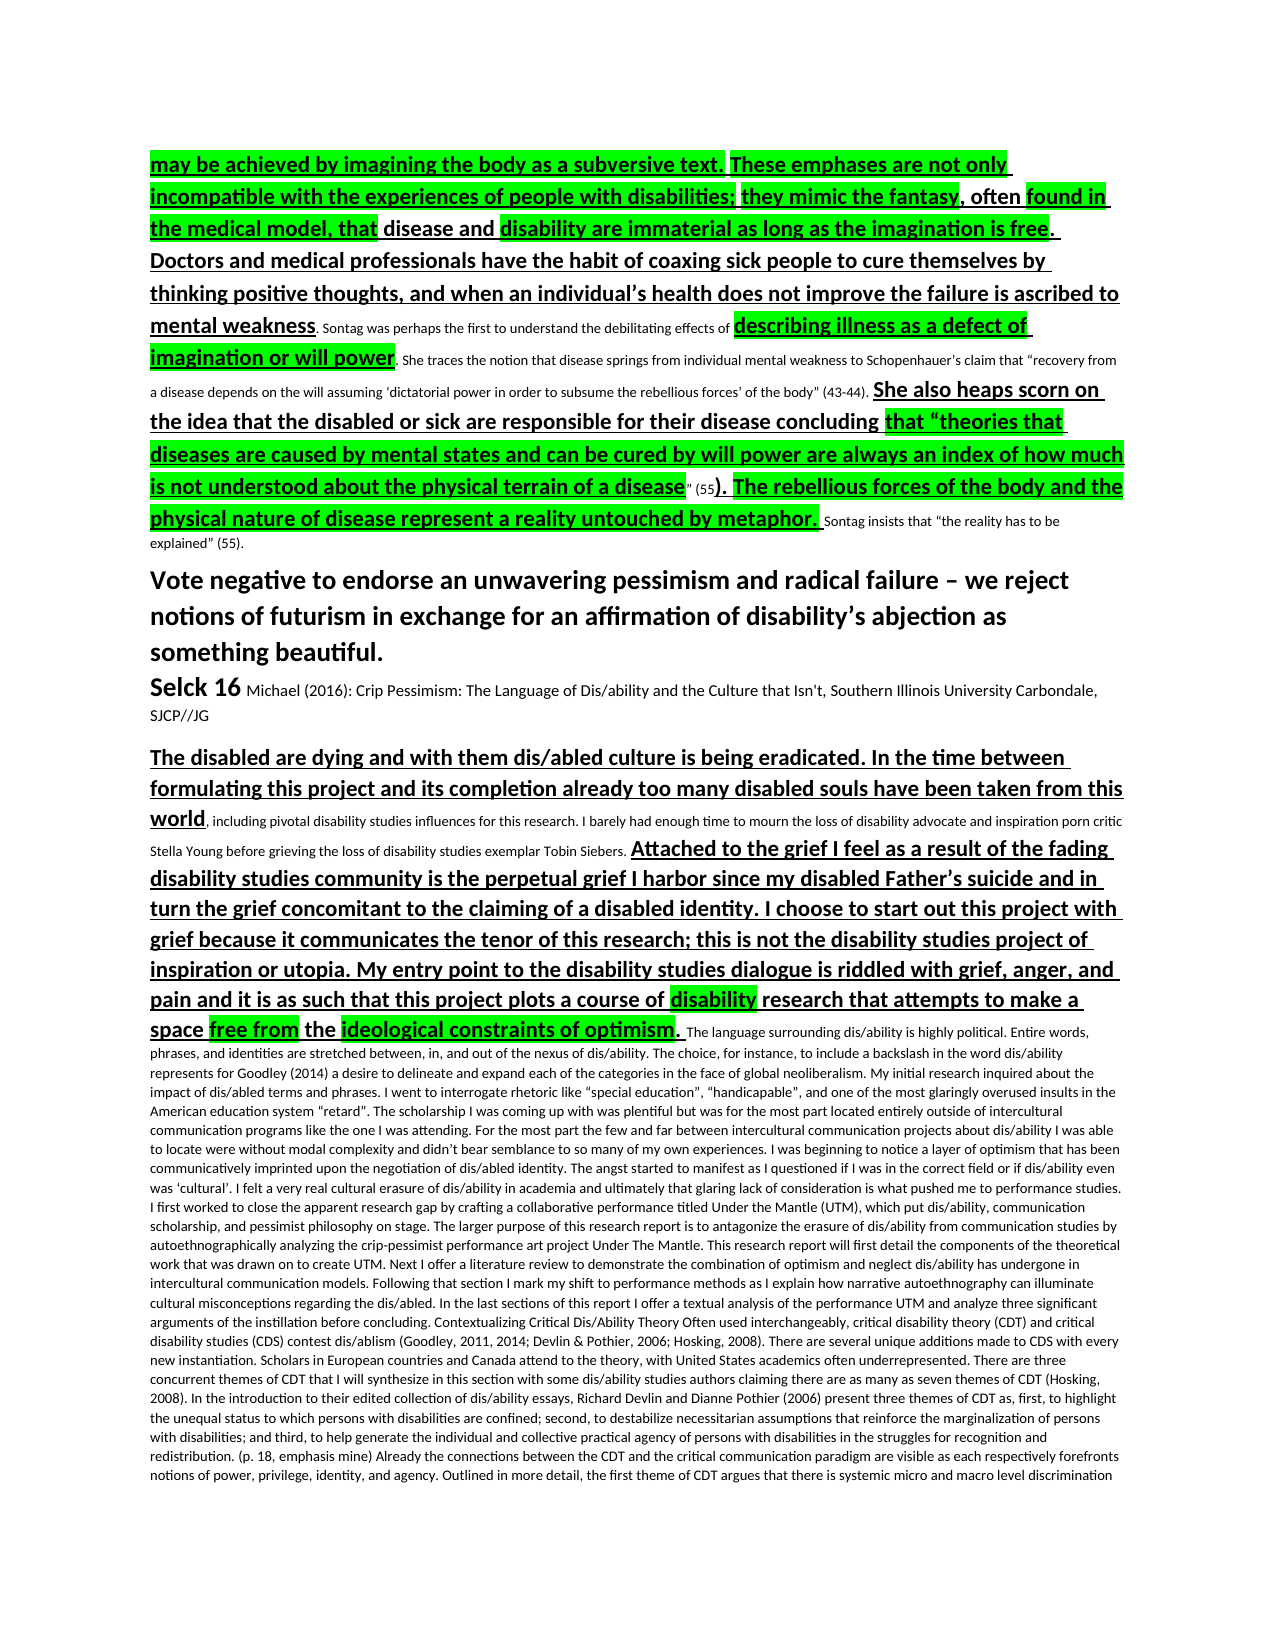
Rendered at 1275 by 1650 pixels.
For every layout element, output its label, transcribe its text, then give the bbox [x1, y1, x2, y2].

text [150, 743, 1125, 1484]
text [150, 150, 1125, 464]
text Selck 16 Michael (2016): Crip Pessimism: The Language of Dis/ability and the Culture that Isn't, Southern Illinois University Carbondale, SJCP//JG [150, 670, 1125, 725]
subtitle Vote negative to endorse an unwavering pessimism and radical failure – we reject notions of futurism in exchange for an affirmation of disability’s abjection as something beautiful. [150, 563, 1125, 668]
